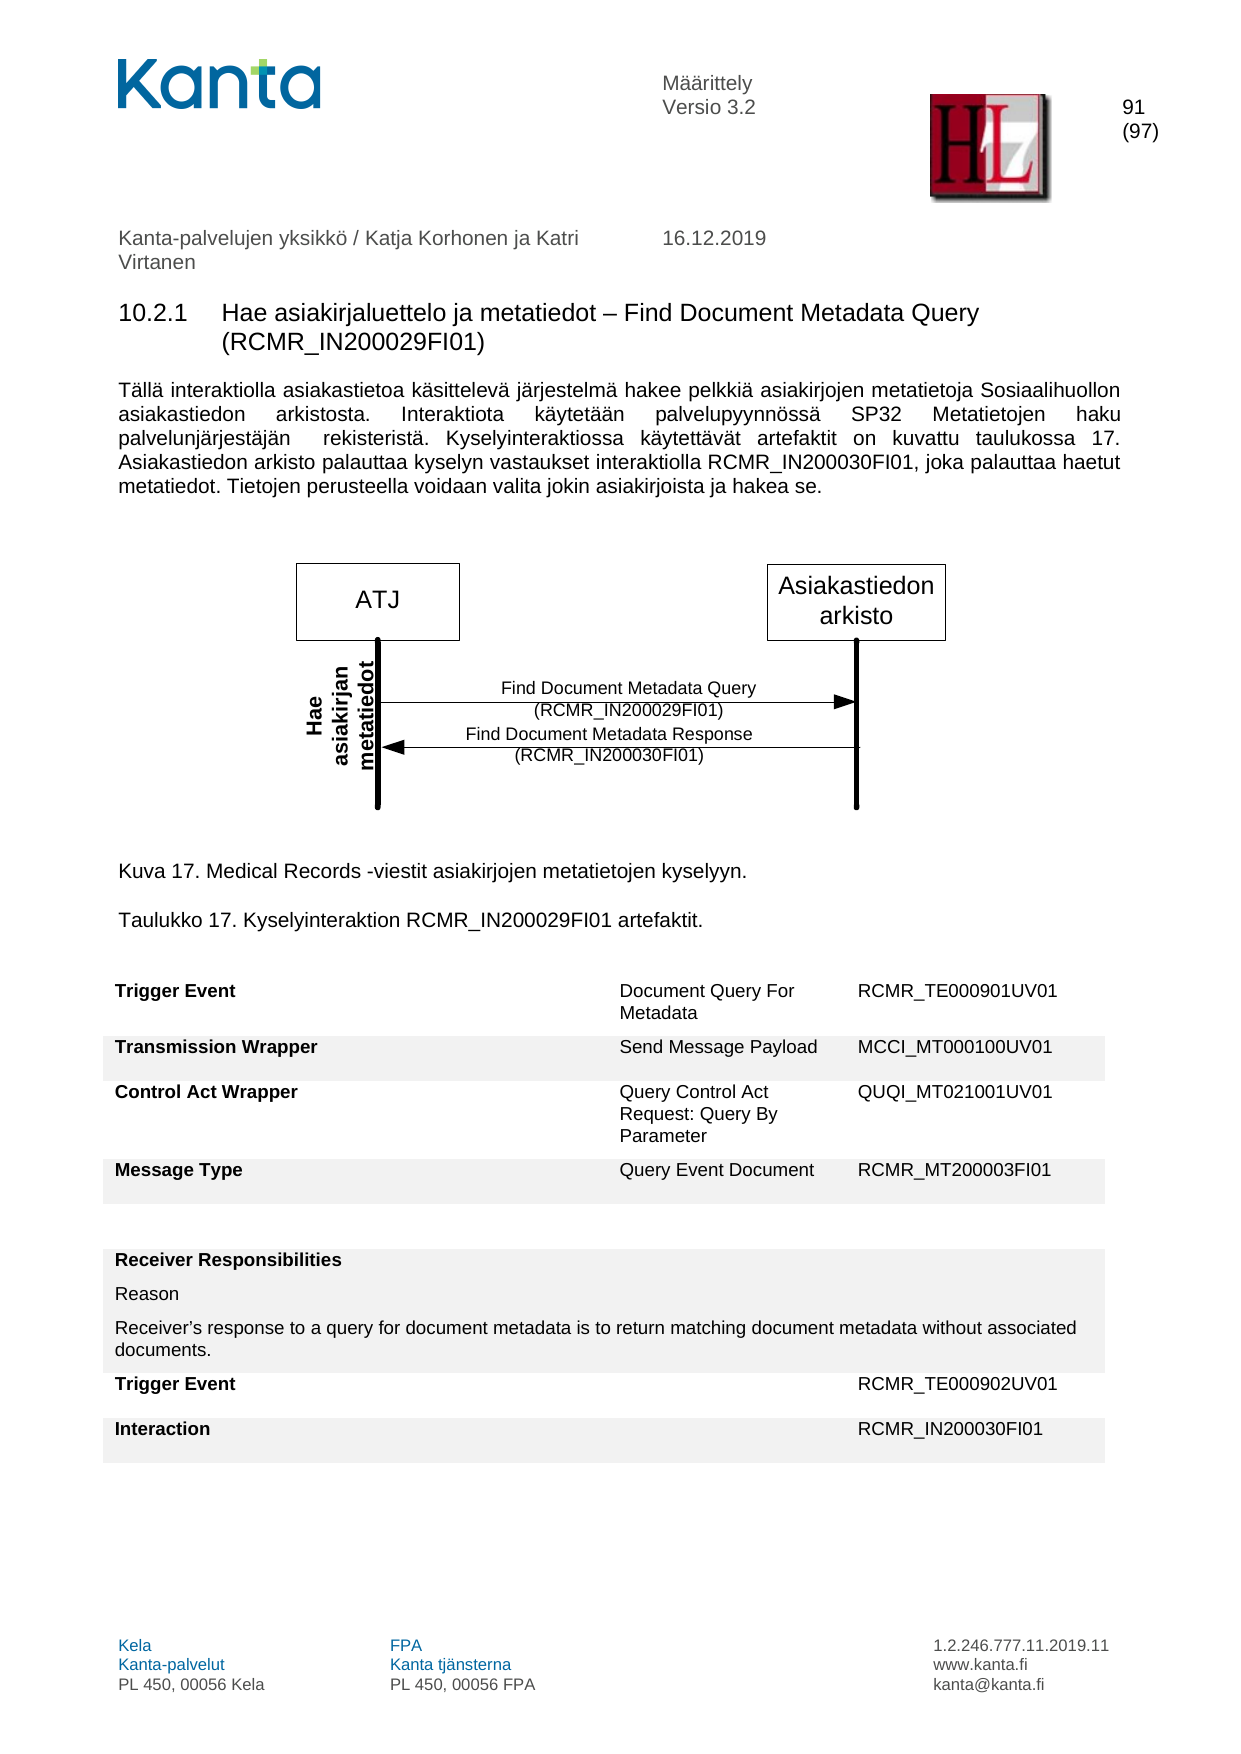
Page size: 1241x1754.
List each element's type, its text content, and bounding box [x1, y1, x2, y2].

text Tällä interaktiolla asiakastietoa käsittelevä järjestelmä hakee pelkkiä asiakirjojen metatietoja Sosiaalihuollon asiakastiedon arkistosta. Interaktiota käytetään palvelupyynnössä SP32 Metatietojen haku palvelunjärjestäjän rekisteristä. Kyselyinteraktiossa käytettävät artefaktit on kuvattu taulukossa 17. Asiakastiedon arkisto palauttaa kyselyn vastaukset interaktiolla RCMR_IN200030FI01, joka palauttaa haetut metatiedot. Tietojen perusteella voidaan valita jokin asiakirjoista ja hakea se. [118, 378, 1122, 498]
picture [930, 94, 1053, 203]
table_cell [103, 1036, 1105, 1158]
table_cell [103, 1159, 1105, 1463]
subtitle Hae asiakirjaluettelo ja metatiedot – Find Document Metadata Query (RCMR_IN200029FI01) [118, 298, 1122, 355]
picture [118, 59, 321, 109]
text Kuva 17. Medical Records -viestit asiakirjojen metatietojen kyselyyn. [118, 858, 1122, 882]
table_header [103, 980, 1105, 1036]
text Taulukko 17. Kyselyinteraktion RCMR_IN200029FI01 artefaktit. [118, 907, 1122, 931]
